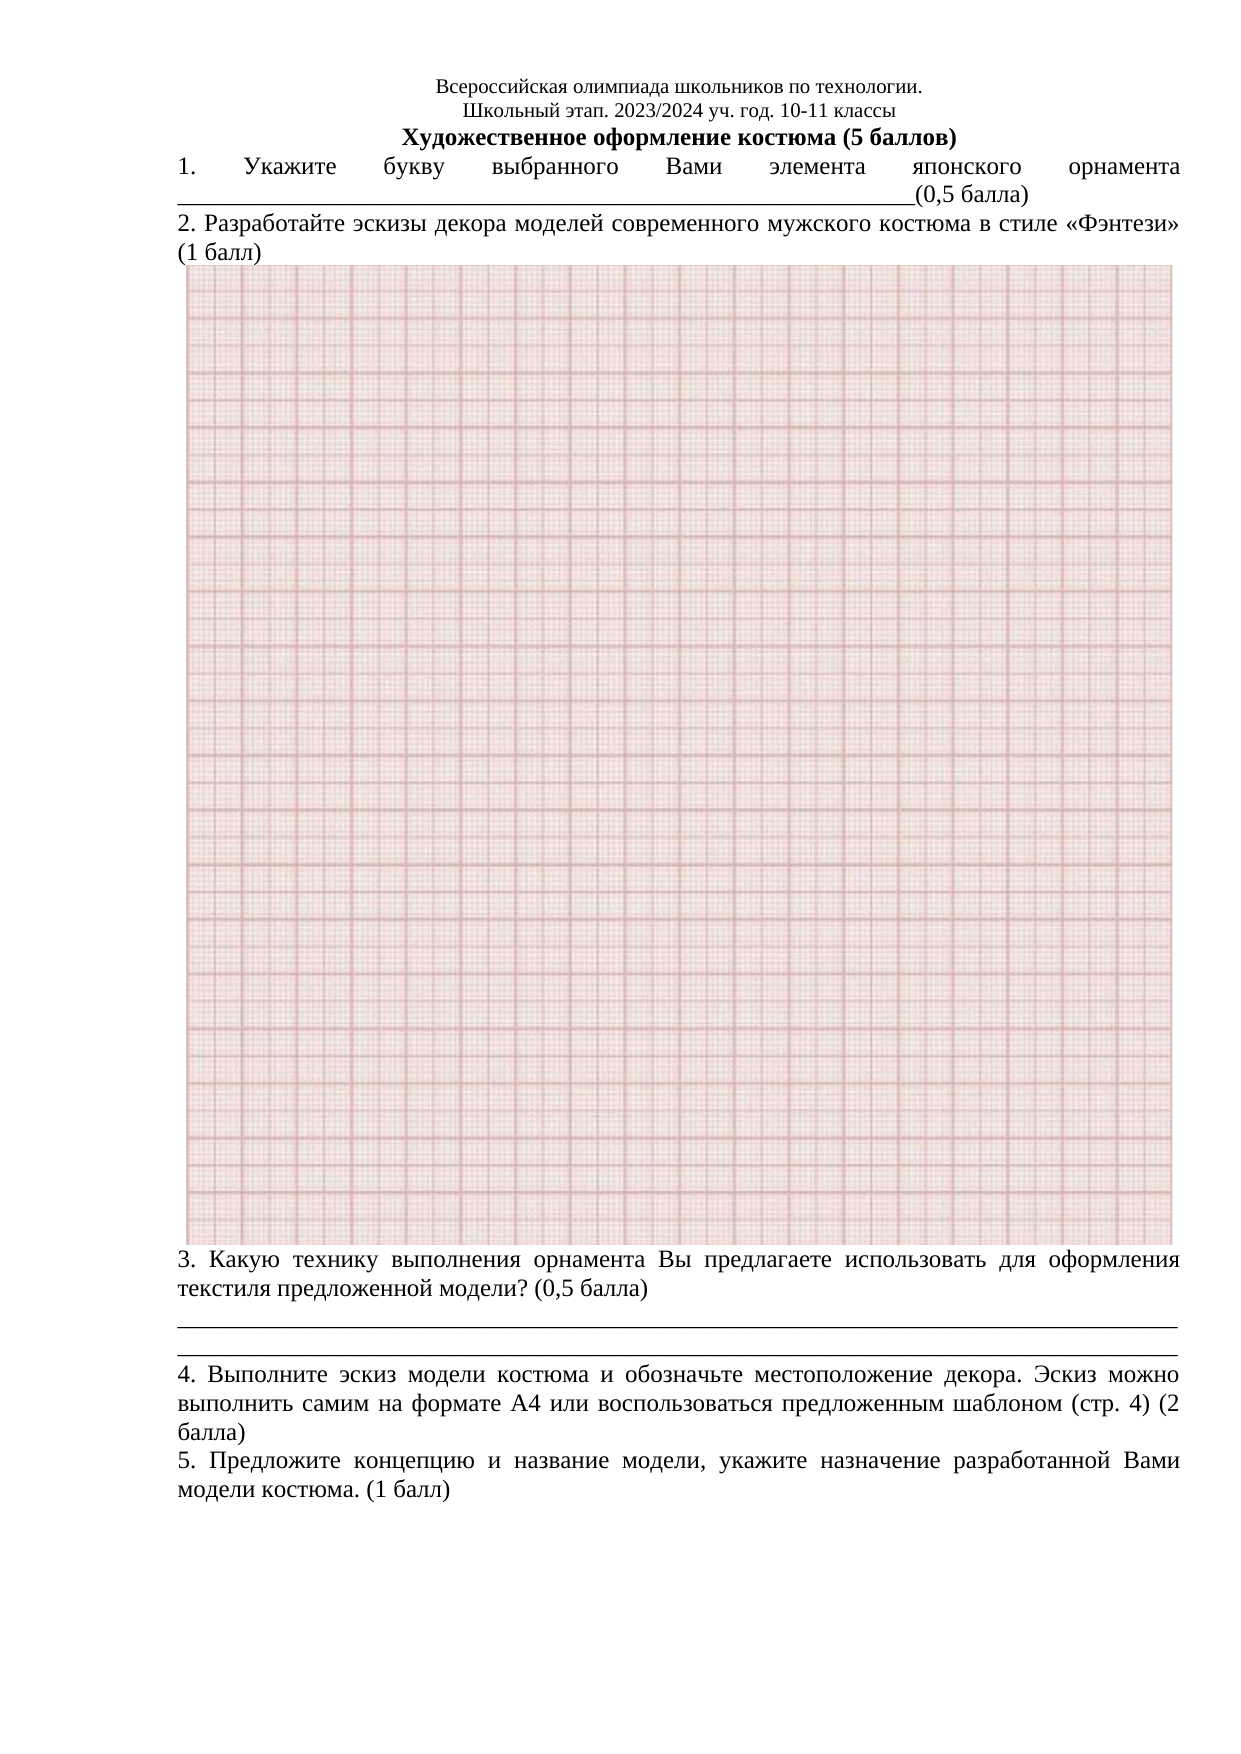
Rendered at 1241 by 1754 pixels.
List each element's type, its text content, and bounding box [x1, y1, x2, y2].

text 4. Выполните эскиз модели костюма и обозначьте местоположение декора. Эскиз можно выполнить самим на формате А4 или воспользоваться предложенным шаблоном (стр. 4) (2 балла) [177, 1359, 1181, 1446]
text 3. Какую технику выполнения орнамента Вы предлагаете использовать для оформления текстиля предложенной модели? (0,5 балла) [177, 1244, 1181, 1302]
picture [186, 265, 1173, 1245]
text 2. Разработайте эскизы декора моделей современного мужского костюма в стиле «Фэнтези» (1 балл) [177, 208, 1181, 266]
text 5. Предложите концепцию и название модели, укажите назначение разработанной Вами модели костюма. (1 балл) [177, 1446, 1181, 1503]
text ________________________________________________________________________________ ________________________________________________________________________________ [177, 1302, 1181, 1359]
text 1. Укажите букву выбранного Вами элемента японского орнамента ___________________________________________________________(0,5 балла) [177, 151, 1181, 208]
text Художественное оформление костюма (5 баллов) [177, 122, 1181, 151]
